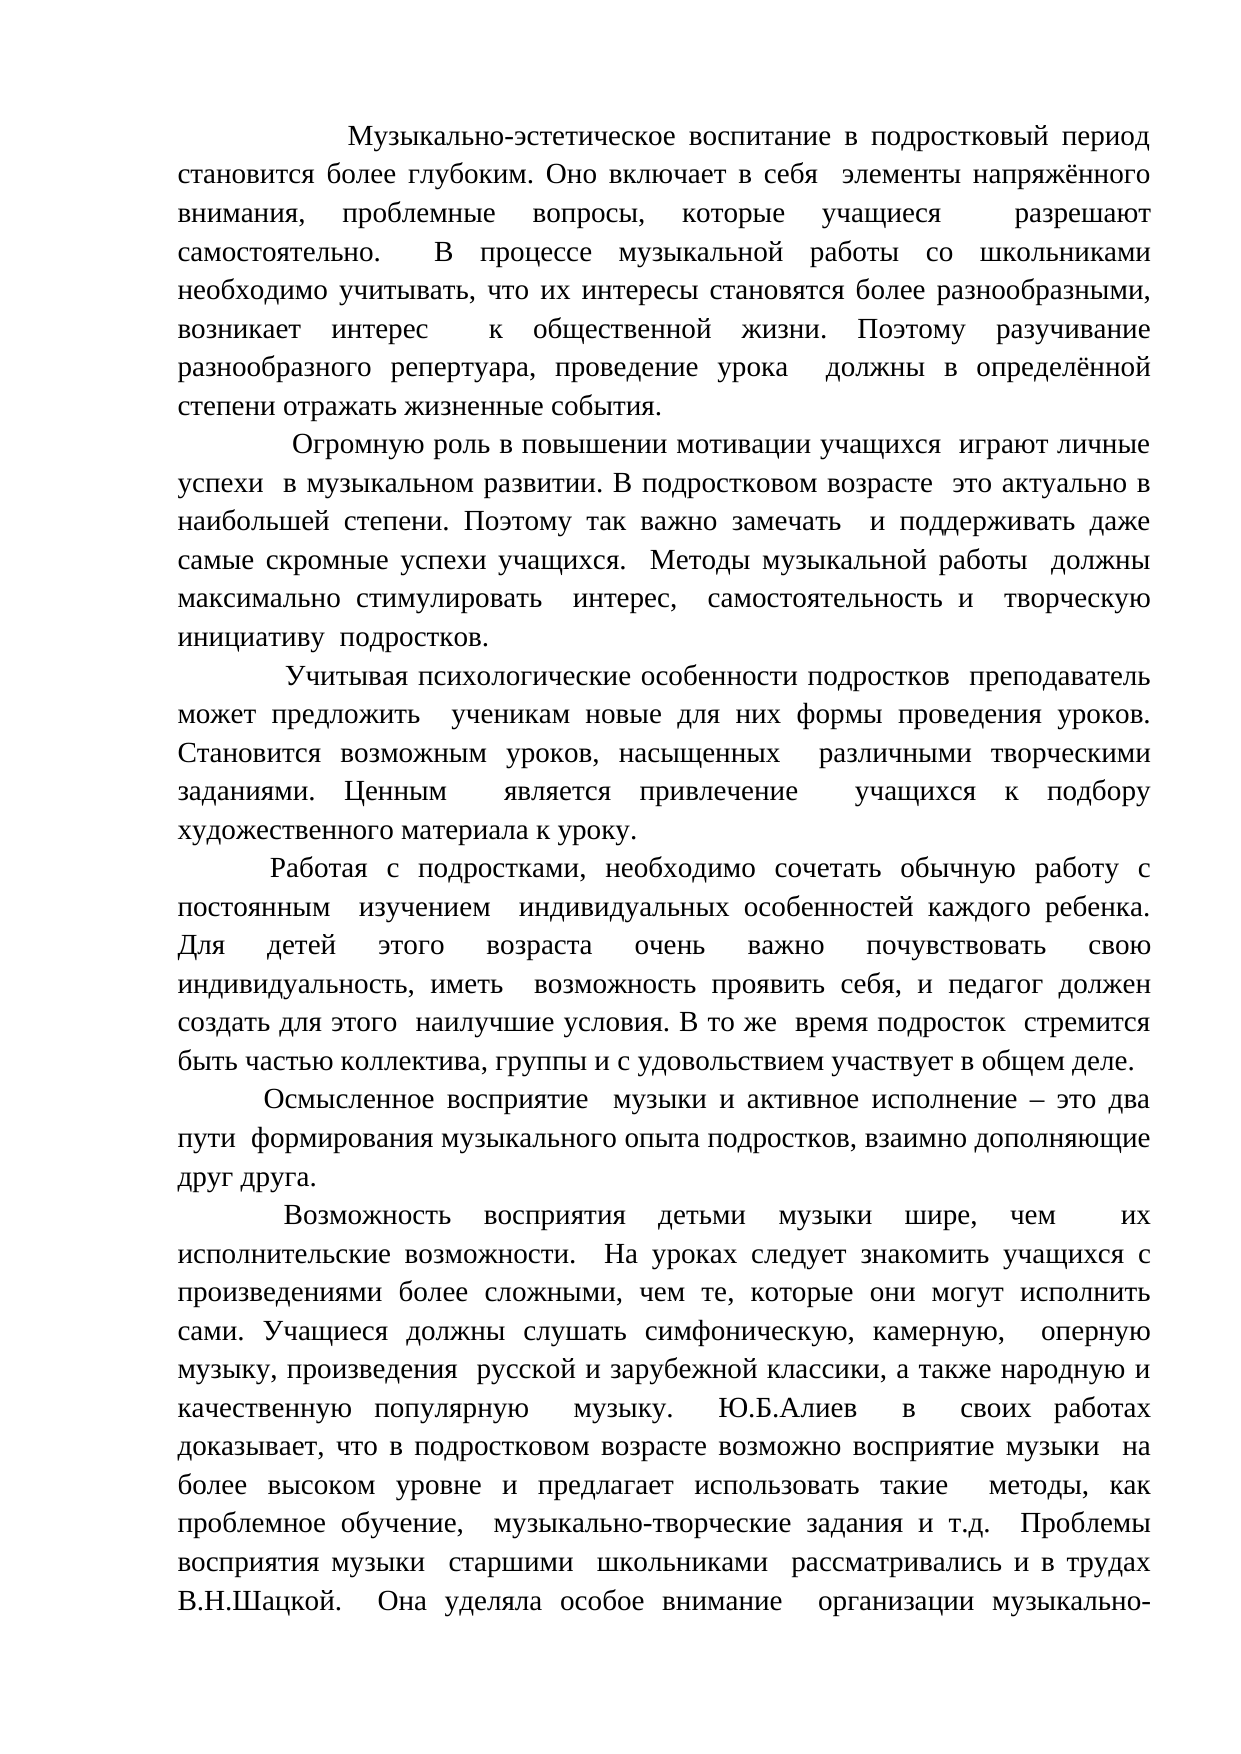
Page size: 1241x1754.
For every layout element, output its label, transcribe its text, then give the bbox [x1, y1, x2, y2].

text Работая с подростками, необходимо сочетать обычную работу с постоянным изучением индивидуальных особенностей каждого ребенка. Для детей этого возраста очень важно почувствовать свою индивидуальность, иметь возможность проявить себя, и педагог должен создать для этого наилучшие условия. В то же время подросток стремится быть частью коллектива, группы и с удовольствием участвует в общем деле. [177, 850, 1152, 1077]
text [177, 1197, 1152, 1616]
text Музыкально-эстетическое воспитание в подростковый период становится более глубоким. Оно включает в себя элементы напряжённого внимания, проблемные вопросы, которые учащиеся разрешают самостоятельно. В процессе музыкальной работы со школьниками необходимо учитывать, что их интересы становятся более разнообразными, возникает интерес к общественной жизни. Поэтому разучивание разнообразного репертуара, проведение урока должны в определённой степени отражать жизненные события. [177, 118, 1152, 421]
text Огромную роль в повышении мотивации учащихся играют личные успехи в музыкальном развитии. В подростковом возрасте это актуально в наибольшей степени. Поэтому так важно замечать и поддерживать даже самые скромные успехи учащихся. Методы музыкальной работы должны максимально стимулировать интерес, самостоятельность и творческую инициативу подростков. [177, 426, 1152, 653]
text Учитывая психологические особенности подростков преподаватель может предложить ученикам новые для них формы проведения уроков. Становится возможным уроков, насыщенных различными творческими заданиями. Ценным является привлечение учащихся к подбору художественного материала к уроку. [177, 658, 1152, 845]
text Осмысленное восприятие музыки и активное исполнение – это два пути формирования музыкального опыта подростков, взаимно дополняющие друг друга. [177, 1082, 1152, 1192]
